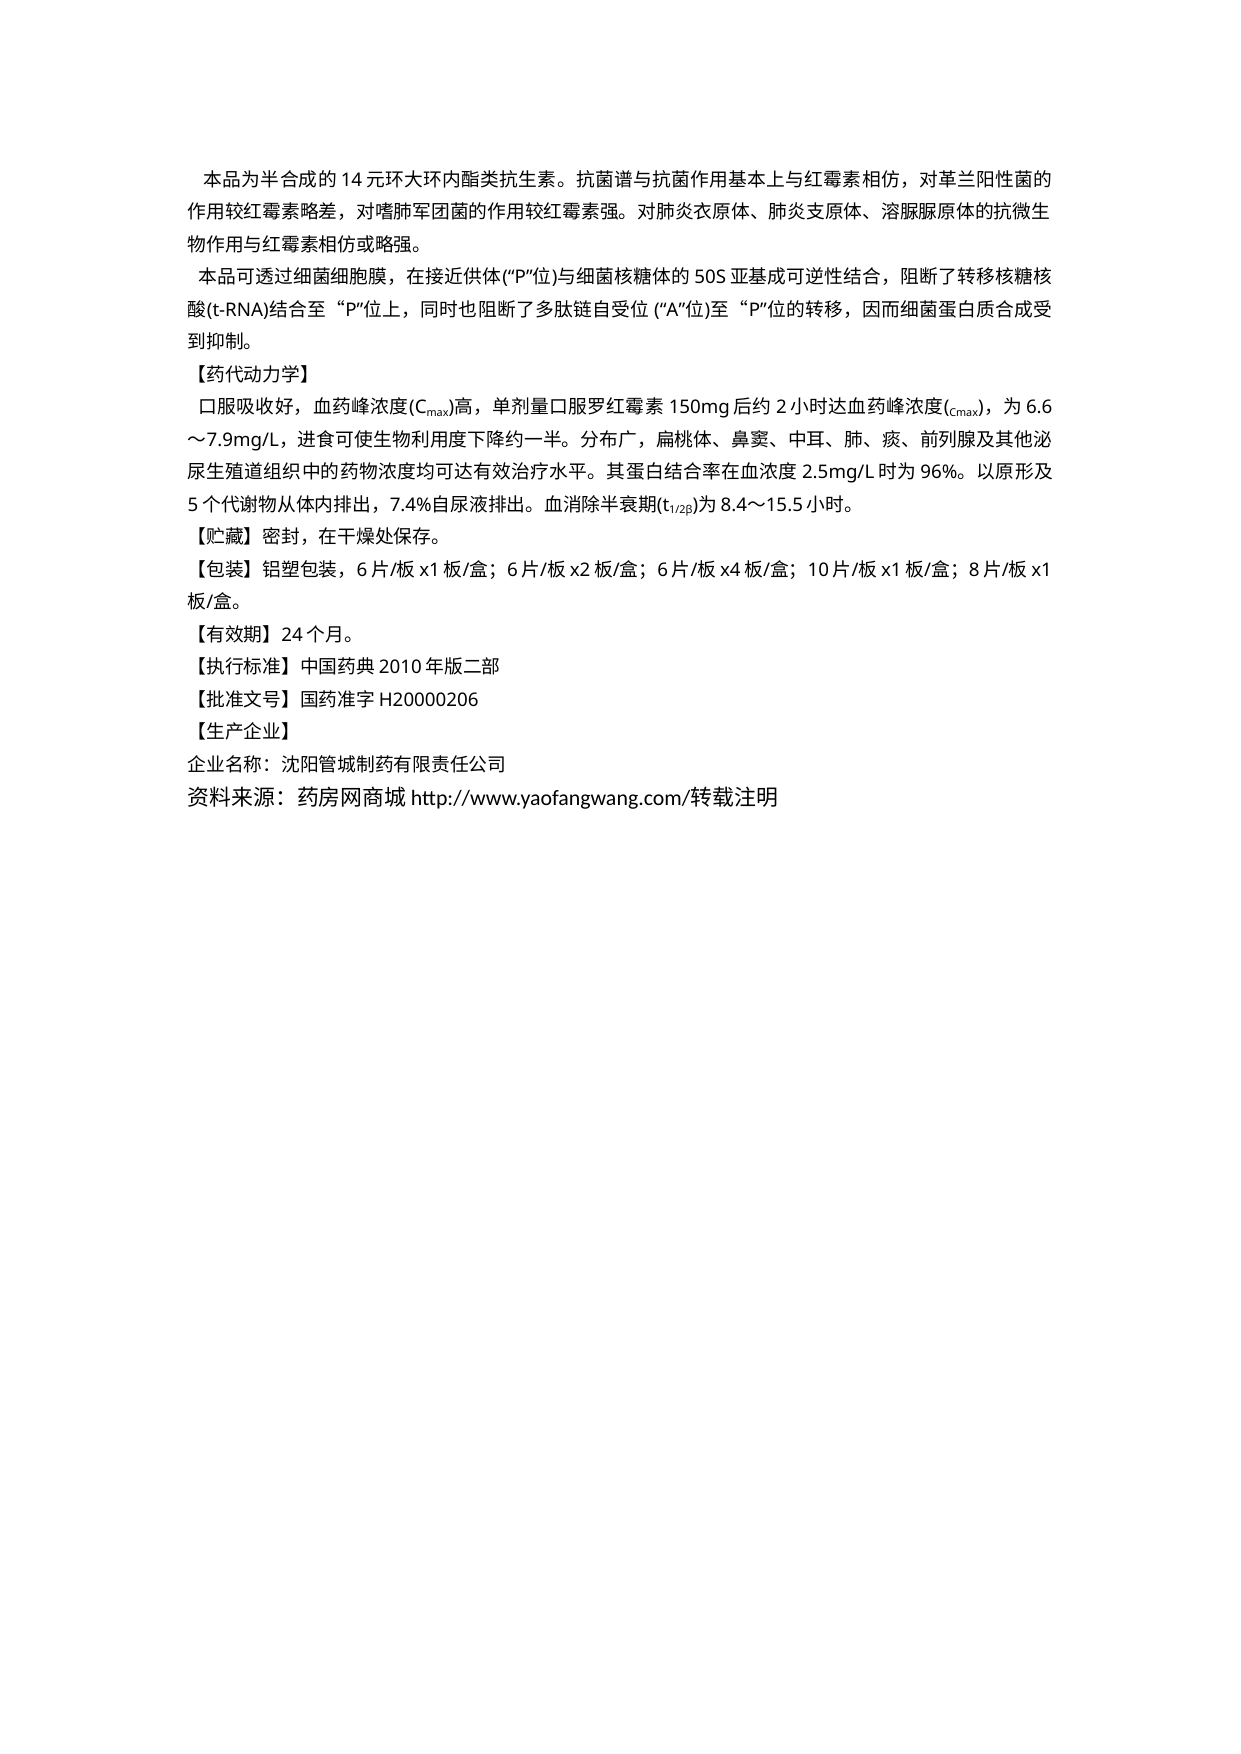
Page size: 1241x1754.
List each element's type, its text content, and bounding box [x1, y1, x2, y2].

text 企业名称：沈阳管城制药有限责任公司 [187, 747, 1053, 779]
text 【包装】铝塑包装，6片/板x1板/盒；6片/板x2板/盒；6片/板x4板/盒；10片/板x1板/盒；8片/板x1板/盒。 [187, 552, 1053, 617]
text 【有效期】24个月。 [187, 617, 1053, 649]
text 资料来源：药房网商城http://www.yaofangwang.com/转载注明 [187, 779, 1053, 812]
text 【批准文号】国药准字H20000206 [187, 682, 1053, 714]
text 【药代动力学】 [187, 357, 1053, 389]
text 本品为半合成的14元环大环内酯类抗生素。抗菌谱与抗菌作用基本上与红霉素相仿，对革兰阳性菌的作用较红霉素略差，对嗜肺军团菌的作用较红霉素强。对肺炎衣原体、肺炎支原体、溶脲脲原体的抗微生物作用与红霉素相仿或略强。 [187, 162, 1053, 259]
text 口服吸收好，血药峰浓度(Cmax)高，单剂量口服罗红霉素150mg后约2小时达血药峰浓度(Cmax)，为6.6～7.9mg/L，进食可使生物利用度下降约一半。分布广，扁桃体、鼻窦、中耳、肺、痰、前列腺及其他泌尿生殖道组织中的药物浓度均可达有效治疗水平。其蛋白结合率在血浓度2.5mg/L时为96%。以原形及5个代谢物从体内排出，7.4%自尿液排出。血消除半衰期(t1/2β)为8.4～15.5小时。 [187, 389, 1053, 519]
text 本品可透过细菌细胞膜，在接近供体(“P”位)与细菌核糖体的50S亚基成可逆性结合，阻断了转移核糖核酸(t-RNA)结合至“P”位上，同时也阻断了多肽链自受位 (“A”位)至“P”位的转移，因而细菌蛋白质合成受到抑制。 [187, 259, 1053, 357]
text 【贮藏】密封，在干燥处保存。 [187, 519, 1053, 552]
text 【执行标准】中国药典2010年版二部 [187, 649, 1053, 682]
text 【生产企业】 [187, 714, 1053, 747]
